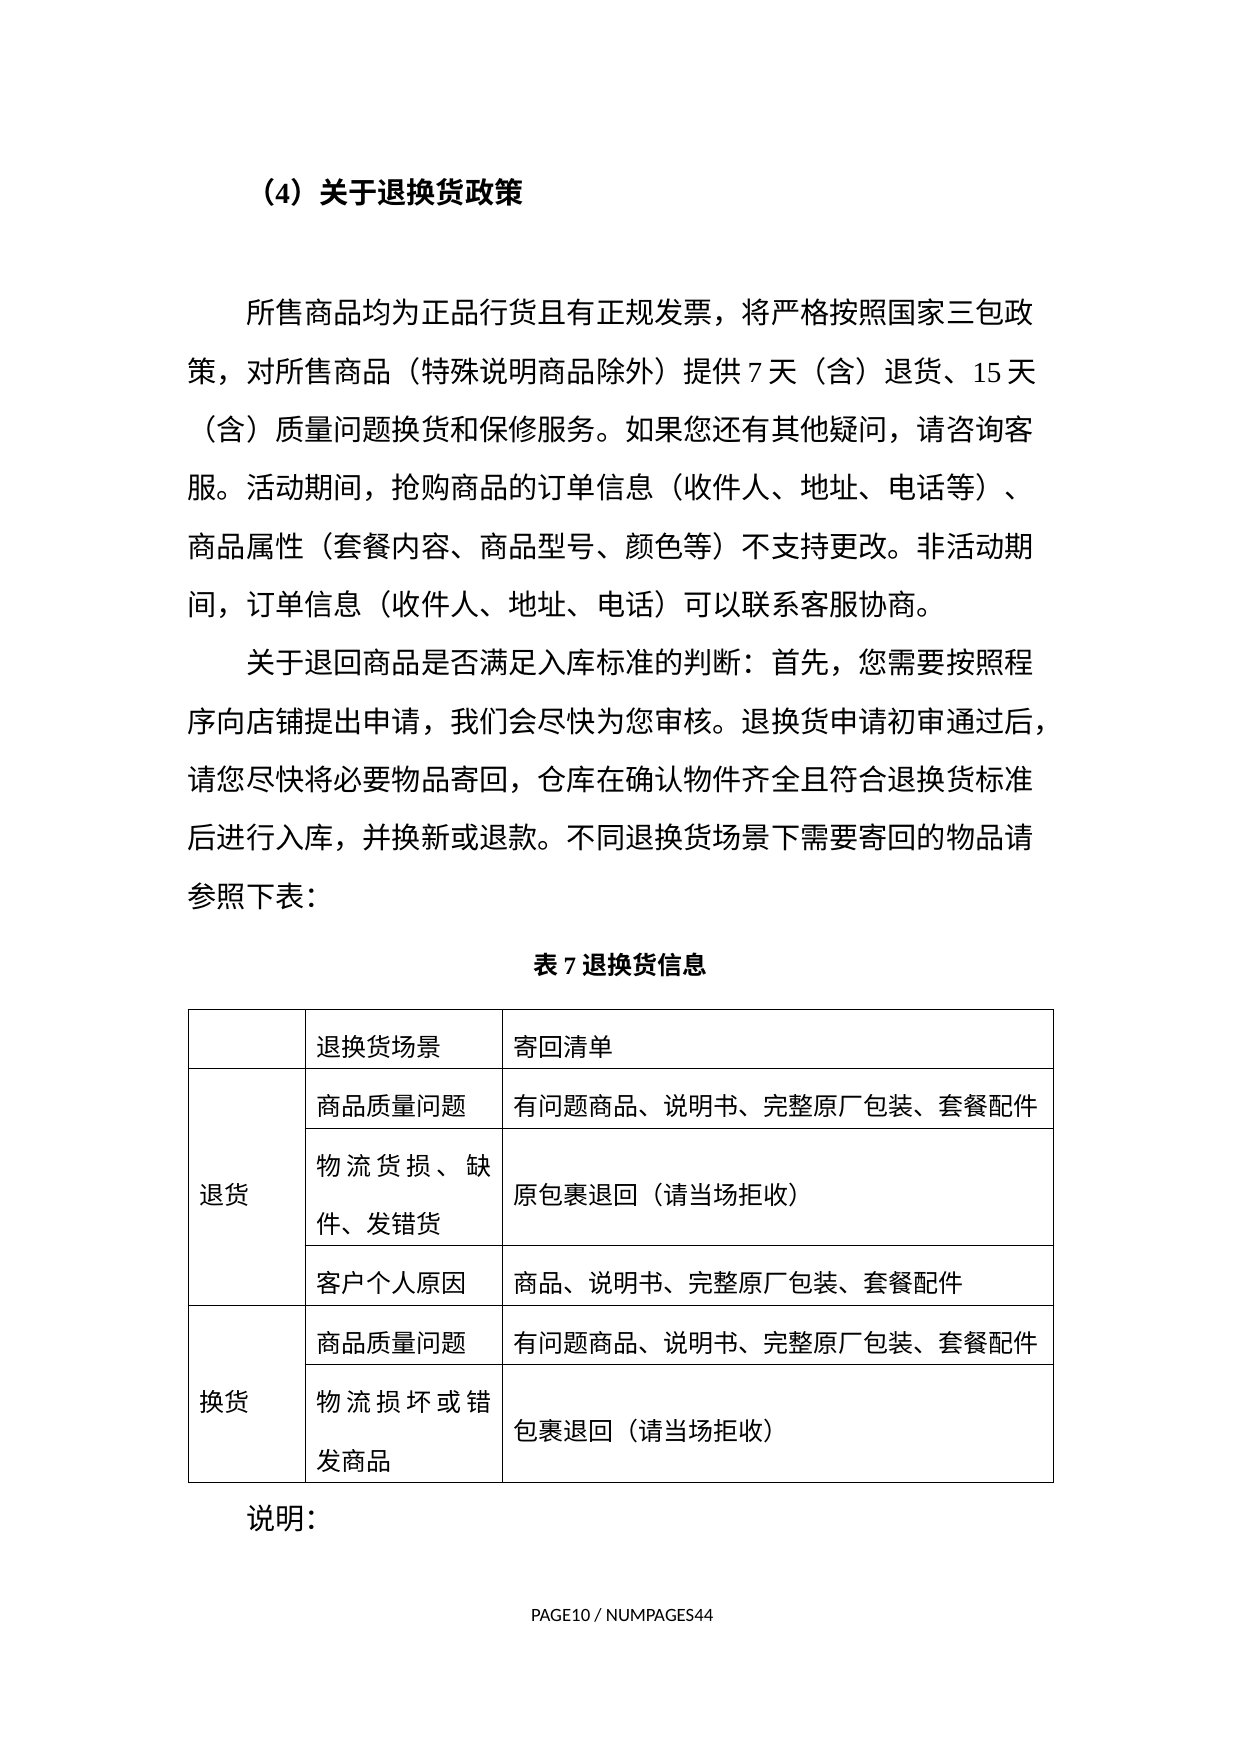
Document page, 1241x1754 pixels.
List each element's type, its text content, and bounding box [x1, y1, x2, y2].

text 所售商品均为正品行货且有正规发票，将严格按照国家三包政策，对所售商品（特殊说明商品除外）提供7天（含）退货、15天（含）质量问题换货和保修服务。如果您还有其他疑问，请咨询客服。活动期间，抢购商品的订单信息（收件人、地址、电话等）、商品属性（套餐内容、商品型号、颜色等）不支持更改。非活动期间，订单信息（收件人、地址、电话）可以联系客服协商。 [187, 277, 1053, 627]
table_cell 商品、说明书、完整原厂包装、套餐配件 [503, 1246, 1053, 1304]
table_cell 客户个人原因 [306, 1246, 502, 1304]
table_cell 商品质量问题 [306, 1069, 502, 1127]
table_header 退换货场景 [306, 1010, 502, 1068]
table_cell 有问题商品、说明书、完整原厂包装、套餐配件 [503, 1306, 1053, 1364]
text 说明： [187, 1483, 1053, 1541]
table_cell 包裹退回（请当场拒收） [503, 1365, 1053, 1482]
subtitle （4）关于退换货政策 [187, 158, 1053, 223]
table_cell 有问题商品、说明书、完整原厂包装、套餐配件 [503, 1069, 1053, 1127]
table_header [189, 1010, 305, 1068]
table_cell 退货 [189, 1069, 305, 1304]
table_cell 商品质量问题 [306, 1306, 502, 1364]
table_cell 物流损坏或错发商品 [306, 1365, 502, 1482]
table_header 寄回清单 [503, 1010, 1053, 1068]
table_cell 原包裹退回（请当场拒收） [503, 1129, 1053, 1245]
table_cell 换货 [189, 1306, 305, 1482]
table_cell 物流货损、缺件、发错货 [306, 1129, 502, 1245]
text 关于退回商品是否满足入库标准的判断：首先，您需要按照程序向店铺提出申请，我们会尽快为您审核。退换货申请初审通过后，请您尽快将必要物品寄回，仓库在确认物件齐全且符合退换货标准后进行入库，并换新或退款。不同退换货场景下需要寄回的物品请参照下表： [187, 627, 1053, 919]
text 表7 退换货信息 [187, 931, 1053, 996]
